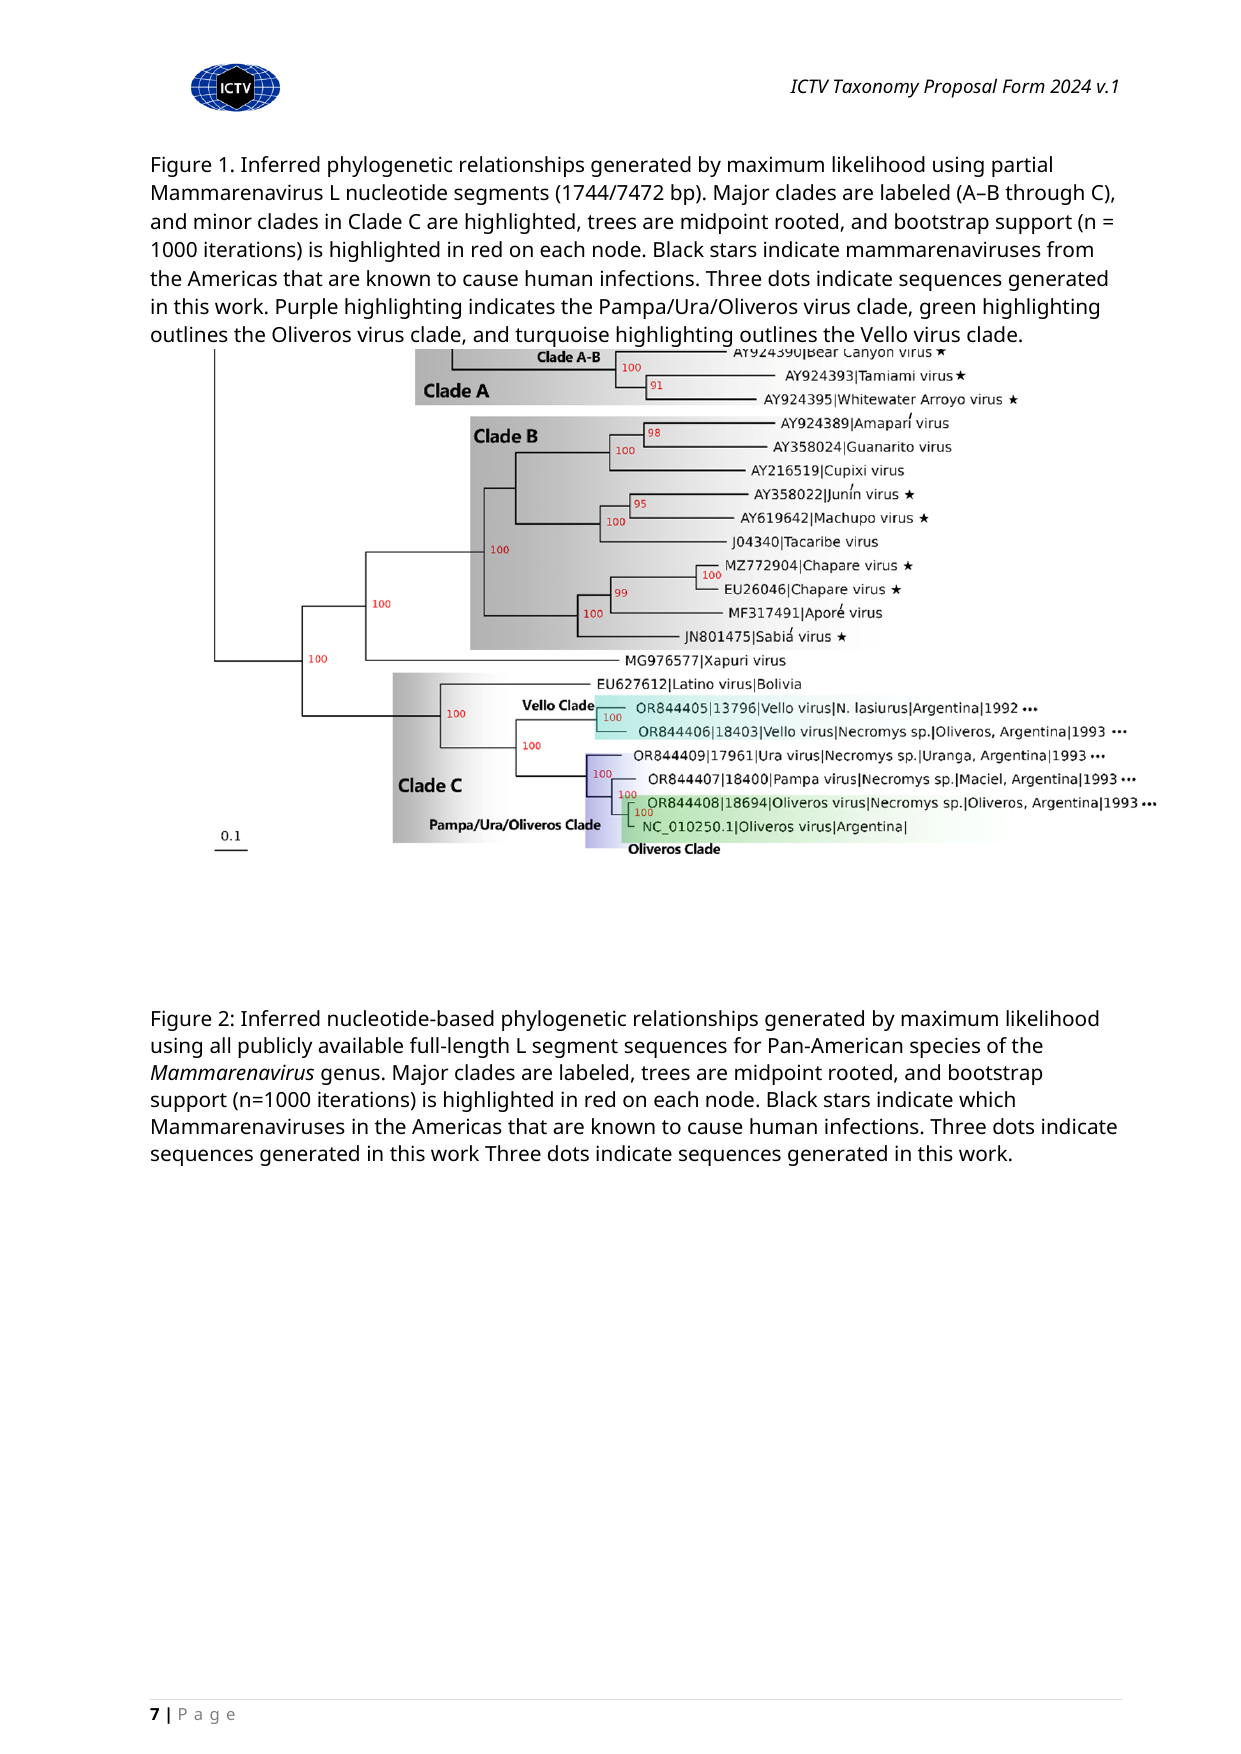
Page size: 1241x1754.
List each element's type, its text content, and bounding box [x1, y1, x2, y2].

picture [150, 349, 1241, 874]
text Figure 2: Inferred nucleotide-based phylogenetic relationships generated by maximum likelihood using all publicly available full-length L segment sequences for Pan-American species of the Mammarenavirus genus. Major clades are labeled, trees are midpoint rooted, and bootstrap support (n=1000 iterations) is highlighted in red on each node. Black stars indicate which Mammarenaviruses in the Americas that are known to cause human infections. Three dots indicate sequences generated in this work Three dots indicate sequences generated in this work. [150, 874, 1122, 1168]
picture [190, 56, 282, 113]
text Figure 1. Inferred phylogenetic relationships generated by maximum likelihood using partial Mammarenavirus L nucleotide segments (1744/7472 bp). Major clades are labeled (A–B through C), and minor clades in Clade C are highlighted, trees are midpoint rooted, and bootstrap support (n = 1000 iterations) is highlighted in red on each node. Black stars indicate mammarenaviruses from the Americas that are known to cause human infections. Three dots indicate sequences generated in this work. Purple highlighting indicates the Pampa/Ura/Oliveros virus clade, green highlighting outlines the Oliveros virus clade, and turquoise highlighting outlines the Vello virus clade. [150, 150, 1122, 349]
